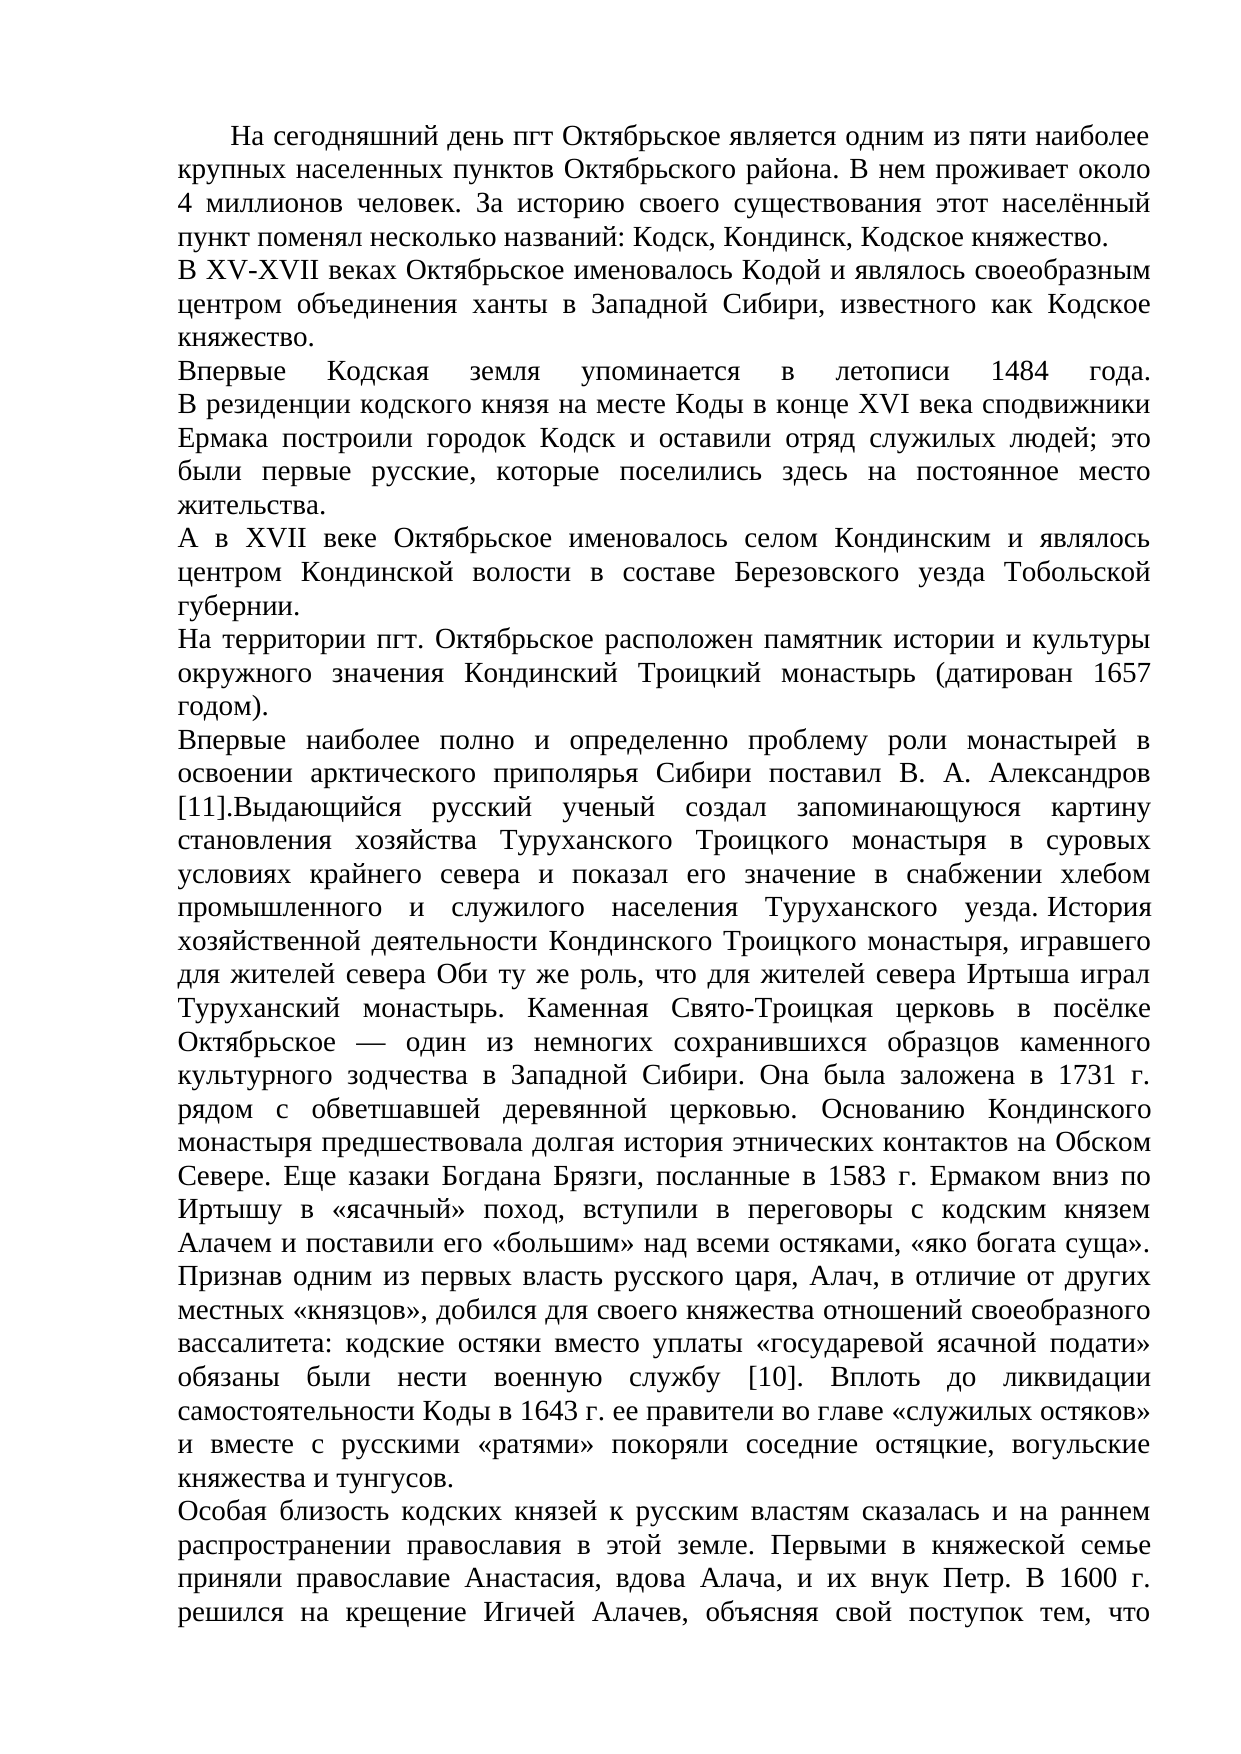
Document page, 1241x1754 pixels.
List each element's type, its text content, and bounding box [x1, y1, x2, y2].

text А в XVII веке Октябрьское именовалось селом Кондинским и являлось центром Кондинской волости в составе Березовского уезда Тобольской губернии. На территории пгт. Октябрьское расположен памятник истории и культуры окружного значения Кондинский Троицкий монастырь (датирован 1657 годом). [177, 521, 1152, 722]
text На сегодняшний день пгт Октябрьское является одним из пяти наиболее крупных населенных пунктов Октябрьского района. В нем проживает около 4 миллионов человек. За историю своего существования этот населённый пункт поменял несколько названий: Кодск, Кондинск, Кодское княжество. [177, 118, 1152, 252]
text В XV-XVII веках Октябрьское именовалось Кодой и являлось своеобразным центром объединения ханты в Западной Сибири, известного как Кодское княжество. Впервые Кодская земля упоминается в летописи 1484 года. В резиденции кодского князя на месте Коды в конце XVI века сподвижники Ермака построили городок Кодск и оставили отряд служилых людей; это были первые русские, которые поселились здесь на постоянное место жительства. [177, 252, 1152, 521]
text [177, 1493, 1152, 1627]
text Впервые наиболее полно и определенно проблему роли монастырей в освоении арктического приполярья Сибири поставил В. А. Александров [11].Выдающийся русский ученый создал запоминающуюся картину становления хозяйства Туруханского Троицкого монастыря в суровых условиях крайнего севера и показал его значение в снабжении хлебом промышленного и служилого населения Туруханского уезда. История хозяйственной деятельности Кондинского Троицкого монастыря, игравшего для жителей севера Оби ту же роль, что для жителей севера Иртыша играл Туруханский монастырь. Каменная Свято-Троицкая церковь в посёлке Октябрьское — один из немногих сохранившихся образцов каменного культурного зодчества в Западной Сибири. Она была заложена в 1731 г. рядом с обветшавшей деревянной церковью. Основанию Кондинского монастыря предшествовала долгая история этнических контактов на Обском Севере. Еще казаки Богдана Брязги, посланные в 1583 г. Ермаком вниз по Иртышу в «ясачный» поход, вступили в переговоры с кодским князем Алачем и поставили его «большим» над всеми остяками, «яко богата суща». Признав одним из первых власть русского царя, Алач, в отличие от других местных «князцов», добился для своего княжества отношений своеобразного вассалитета: кодские остяки вместо уплаты «государевой ясачной подати» обязаны были нести военную службу [10]. Вплоть до ликвидации самостоятельности Коды в 1643 г. ее правители во главе «служилых остяков» и вместе с русскими «ратями» покоряли соседние остяцкие, вогульские княжества и тунгусов. [177, 722, 1152, 1493]
